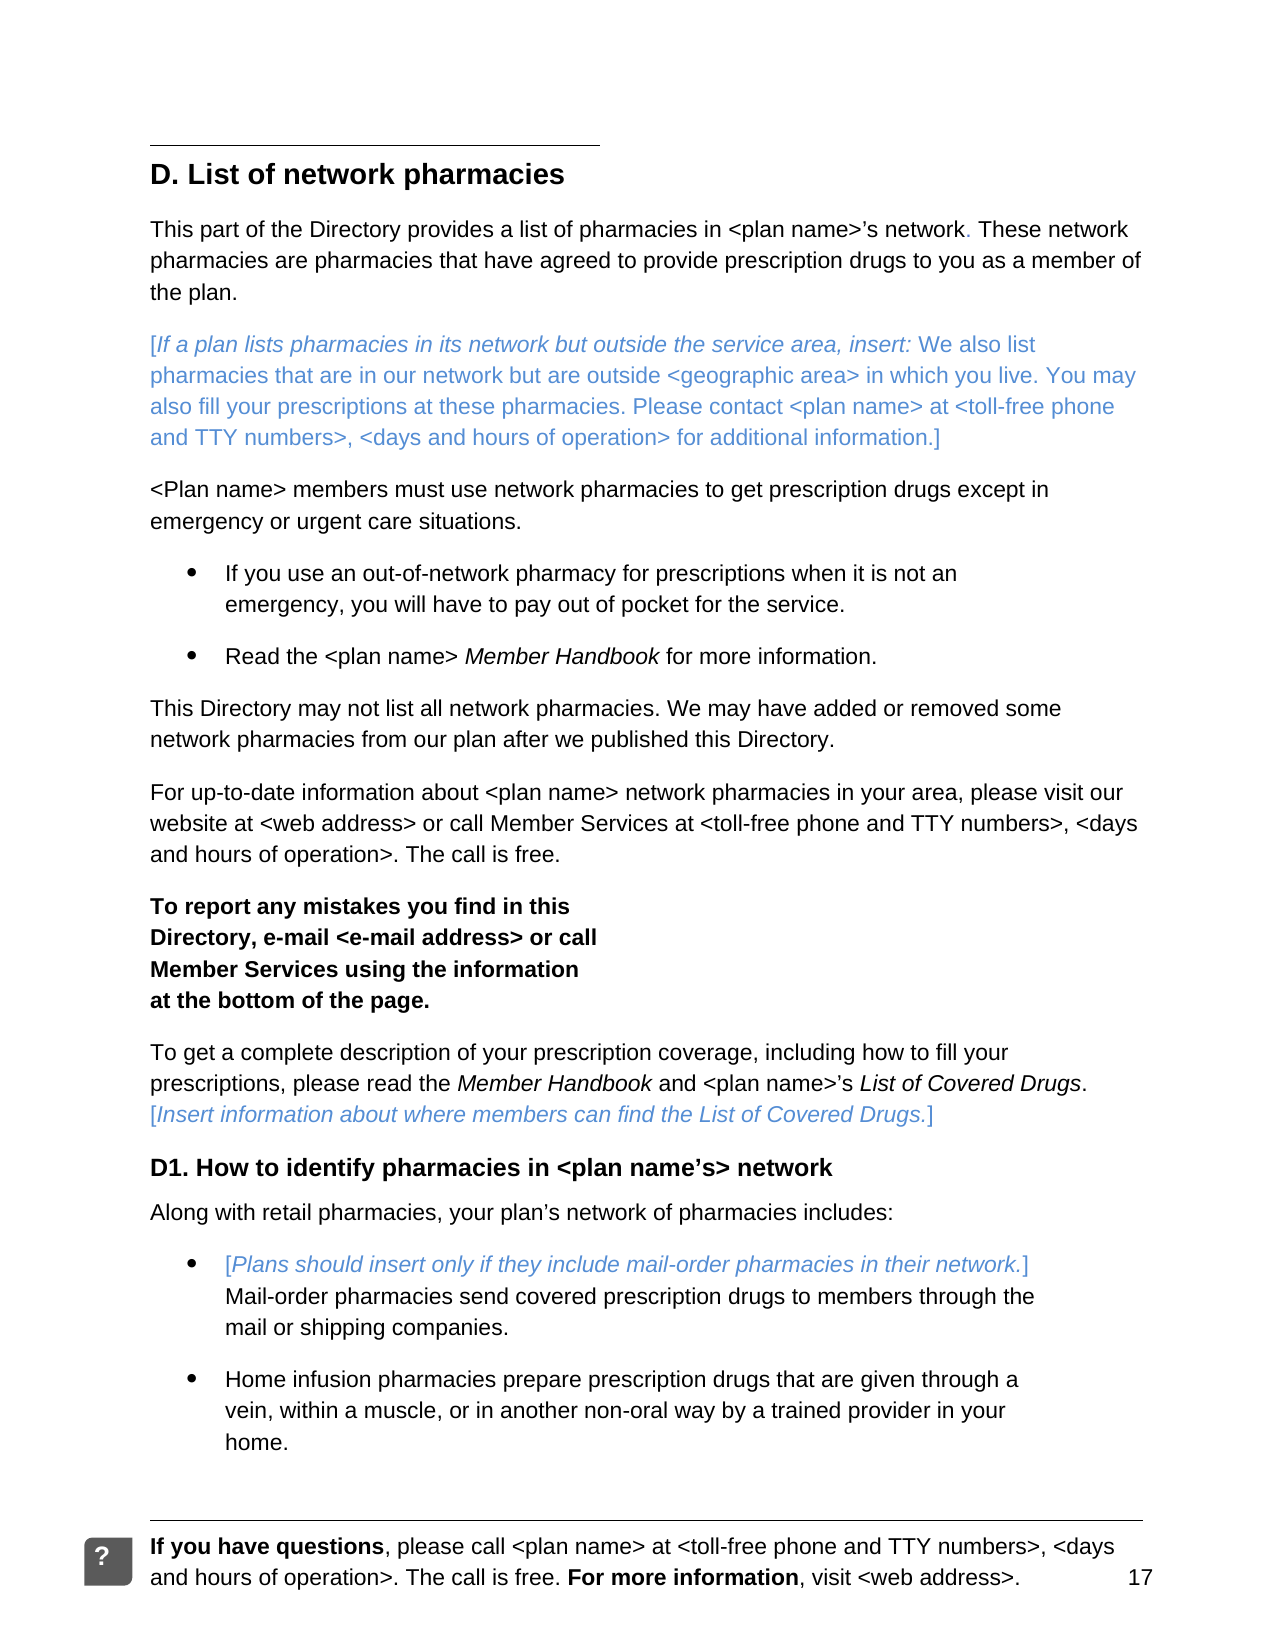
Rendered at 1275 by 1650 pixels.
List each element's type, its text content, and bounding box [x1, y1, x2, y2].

text To get a complete description of your prescription coverage, including how to fill your prescriptions, please read the Member Handbook and <plan name>’s List of Covered Drugs. [Insert information about where members can find the List of Covered Drugs.] [150, 1035, 1143, 1129]
text To report any mistakes you find in this Directory, e-mail <e-mail address> or call Member Services using the information at the bottom of the page. [150, 889, 600, 1014]
subtitle List of network pharmacies [150, 146, 600, 192]
list Home infusion pharmacies prepare prescription drugs that are given through a vein, within a muscle, or in another non-oral way by a trained provider in your home. [187, 1362, 1068, 1456]
text Along with retail pharmacies, your plan’s network of pharmacies includes: [150, 1196, 1143, 1227]
list Read the <plan name> Member Handbook for more information. [187, 639, 1068, 671]
list If you use an out-of-network pharmacy for prescriptions when it is not an emergency, you will have to pay out of pocket for the service. [187, 556, 1068, 619]
list [Plans should insert only if they include mail-order pharmacies in their network.] Mail-order pharmacies send covered prescription drugs to members through the mail or shipping companies. [187, 1248, 1068, 1342]
text [If a plan lists pharmacies in its network but outside the service area, insert: We also list pharmacies that are in our network but are outside <geographic area> in which you live. You may also fill your prescriptions at these pharmacies. Please contact <plan name> at <toll-free phone and TTY numbers>, <days and hours of operation> for additional information.] [150, 327, 1143, 452]
text This Directory may not list all network pharmacies. We may have added or removed some network pharmacies from our plan after we published this Directory. [150, 692, 1143, 754]
text For up-to-date information about <plan name> network pharmacies in your area, please visit our website at <web address> or call Member Services at <toll-free phone and TTY numbers>, <days and hours of operation>. The call is free. [150, 775, 1143, 869]
text This part of the Directory provides a list of pharmacies in <plan name>’s network. These network pharmacies are pharmacies that have agreed to provide prescription drugs to you as a member of the plan. [150, 212, 1143, 306]
text <Plan name> members must use network pharmacies to get prescription drugs except in emergency or urgent care situations. [150, 473, 1068, 535]
subtitle D1. How to identify pharmacies in <plan name’s> network [150, 1150, 1068, 1183]
